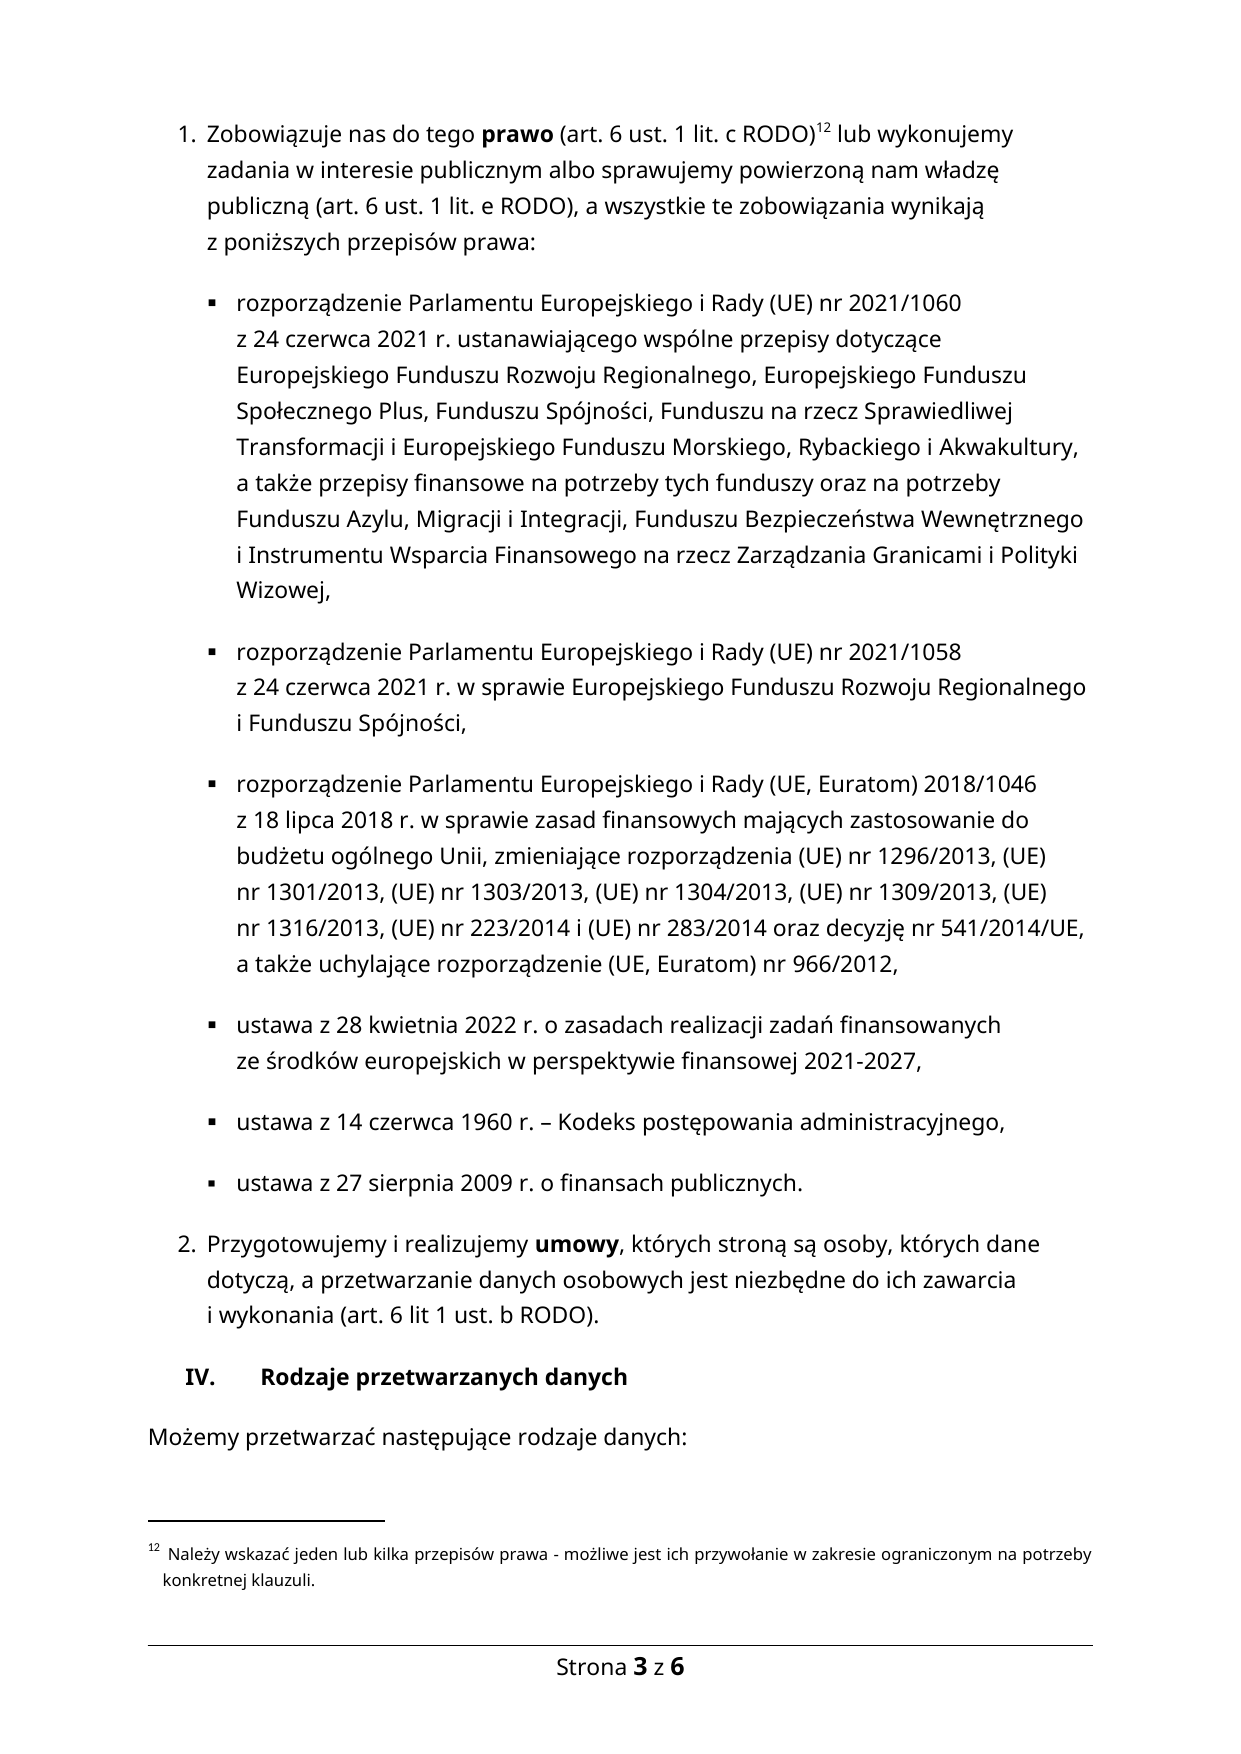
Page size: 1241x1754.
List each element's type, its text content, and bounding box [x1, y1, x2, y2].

list rozporządzenie Parlamentu Europejskiego i Rady (UE, Euratom) 2018/1046 z 18 lipca 2018 r. w sprawie zasad finansowych mających zastosowanie do budżetu ogólnego Unii, zmieniające rozporządzenia (UE) nr 1296/2013, (UE) nr 1301/2013, (UE) nr 1303/2013, (UE) nr 1304/2013, (UE) nr 1309/2013, (UE) nr 1316/2013, (UE) nr 223/2014 i (UE) nr 283/2014 oraz decyzję nr 541/2014/UE, a także uchylające rozporządzenie (UE, Euratom) nr 966/2012, [207, 768, 1093, 979]
list rozporządzenie Parlamentu Europejskiego i Rady (UE) nr 2021/1060 z 24 czerwca 2021 r. ustanawiającego wspólne przepisy dotyczące Europejskiego Funduszu Rozwoju Regionalnego, Europejskiego Funduszu Społecznego Plus, Funduszu Spójności, Funduszu na rzecz Sprawiedliwej Transformacji i Europejskiego Funduszu Morskiego, Rybackiego i Akwakultury, a także przepisy finansowe na potrzeby tych funduszy oraz na potrzeby Funduszu Azylu, Migracji i Integracji, Funduszu Bezpieczeństwa Wewnętrznego i Instrumentu Wsparcia Finansowego na rzecz Zarządzania Granicami i Polityki Wizowej, [207, 287, 1093, 606]
list rozporządzenie Parlamentu Europejskiego i Rady (UE) nr 2021/1058 z 24 czerwca 2021 r. w sprawie Europejskiego Funduszu Rozwoju Regionalnego i Funduszu Spójności, [207, 635, 1093, 738]
list ustawa z 28 kwietnia 2022 r. o zasadach realizacji zadań finansowanych ze środków europejskich w perspektywie finansowej 2021-2027, [207, 1009, 1093, 1076]
list ustawa z 14 czerwca 1960 r. – Kodeks postępowania administracyjnego, [207, 1106, 1093, 1137]
list ustawa z 27 sierpnia 2009 r. o finansach publicznych. [207, 1167, 1093, 1198]
list Rodzaje przetwarzanych danych [185, 1360, 1093, 1392]
list Przygotowujemy i realizujemy umowy, których stroną są osoby, których dane dotyczą, a przetwarzanie danych osobowych jest niezbędne do ich zawarcia i wykonania (art. 6 lit 1 ust. b RODO). [177, 1228, 1093, 1331]
text Możemy przetwarzać następujące rodzaje danych: [148, 1421, 1093, 1453]
list Zobowiązuje nas do tego prawo (art. 6 ust. 1 lit. c RODO) lub wykonujemy zadania w interesie publicznym albo sprawujemy powierzoną nam władzę publiczną (art. 6 ust. 1 lit. e RODO), a wszystkie te zobowiązania wynikają z poniższych przepisów prawa: [177, 118, 1093, 257]
